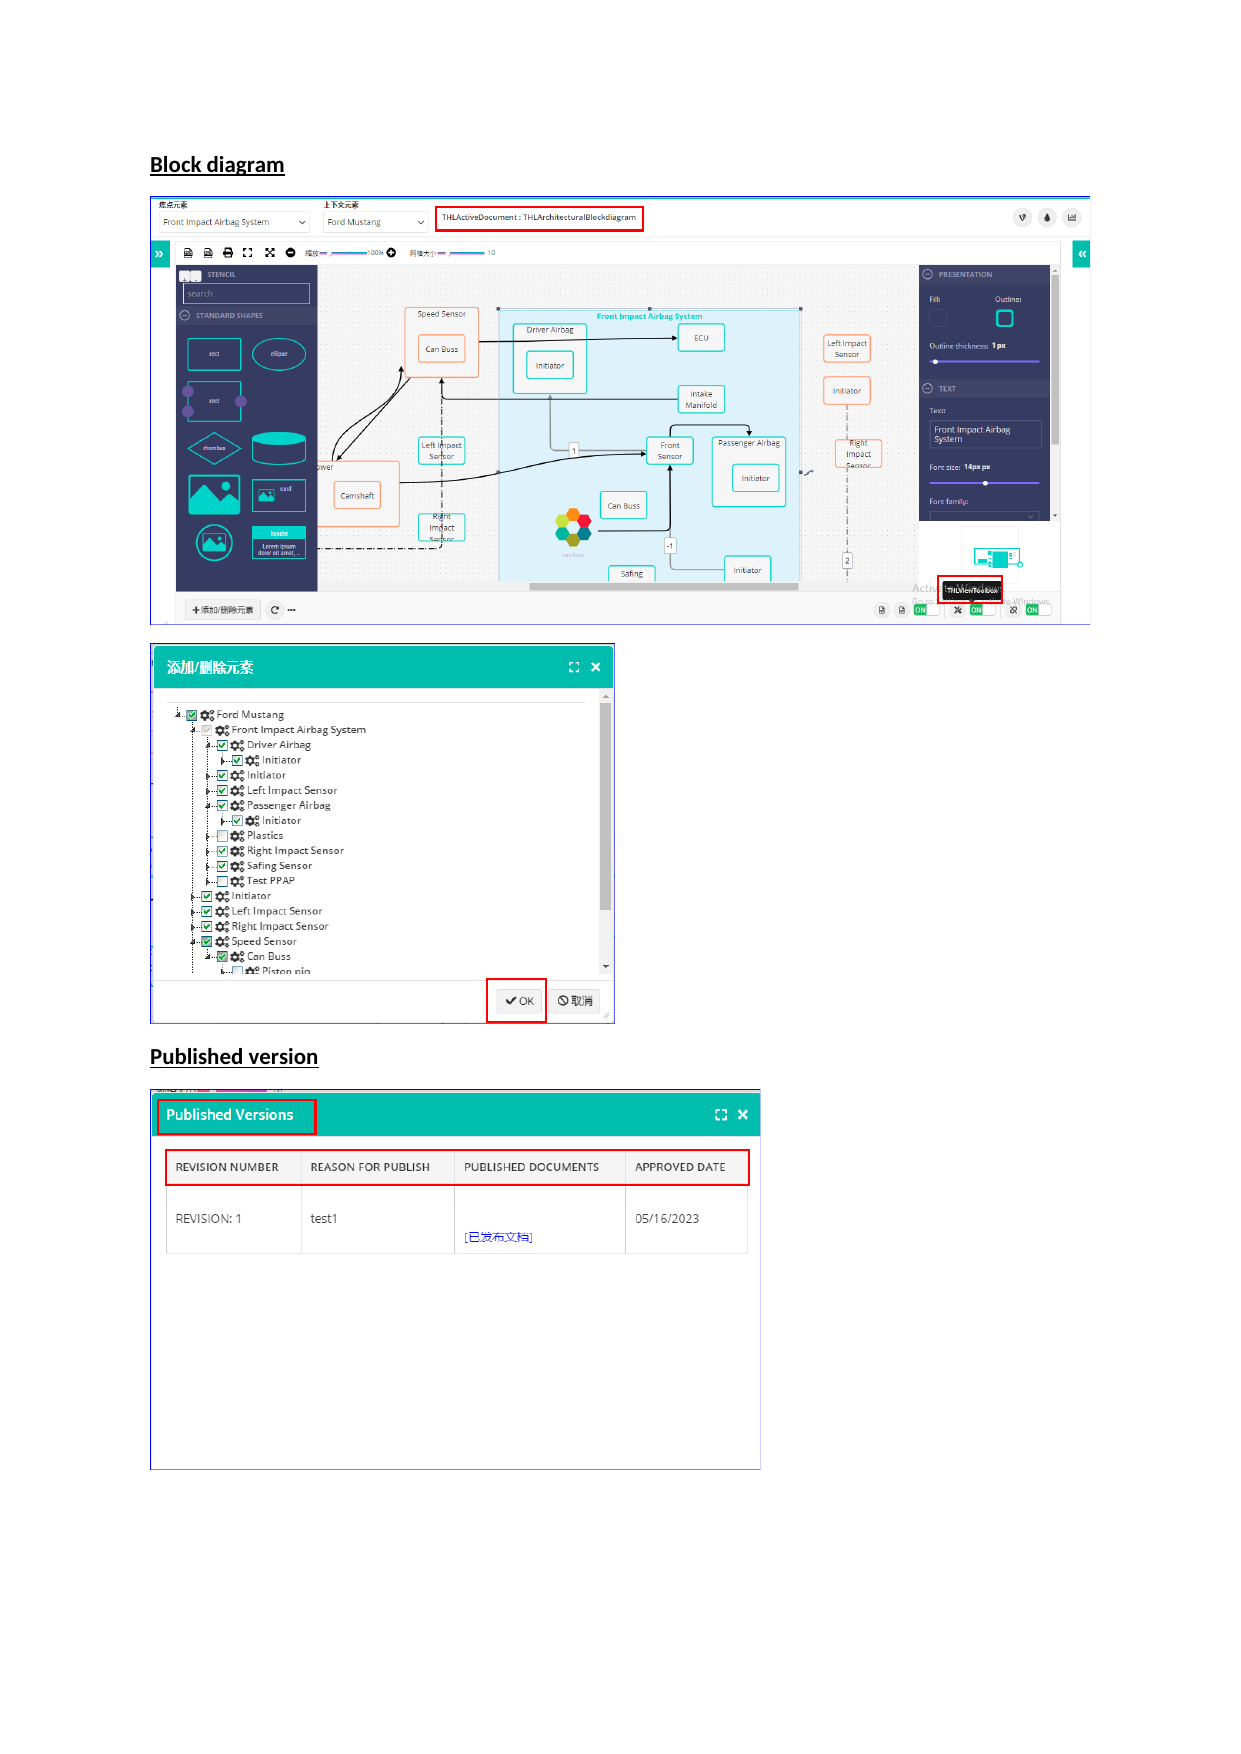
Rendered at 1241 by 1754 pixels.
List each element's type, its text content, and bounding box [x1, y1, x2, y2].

picture [150, 1089, 761, 1470]
picture [150, 643, 615, 1024]
picture [150, 196, 1091, 625]
text Published version [150, 1042, 1090, 1071]
text Block diagram [150, 150, 1090, 178]
